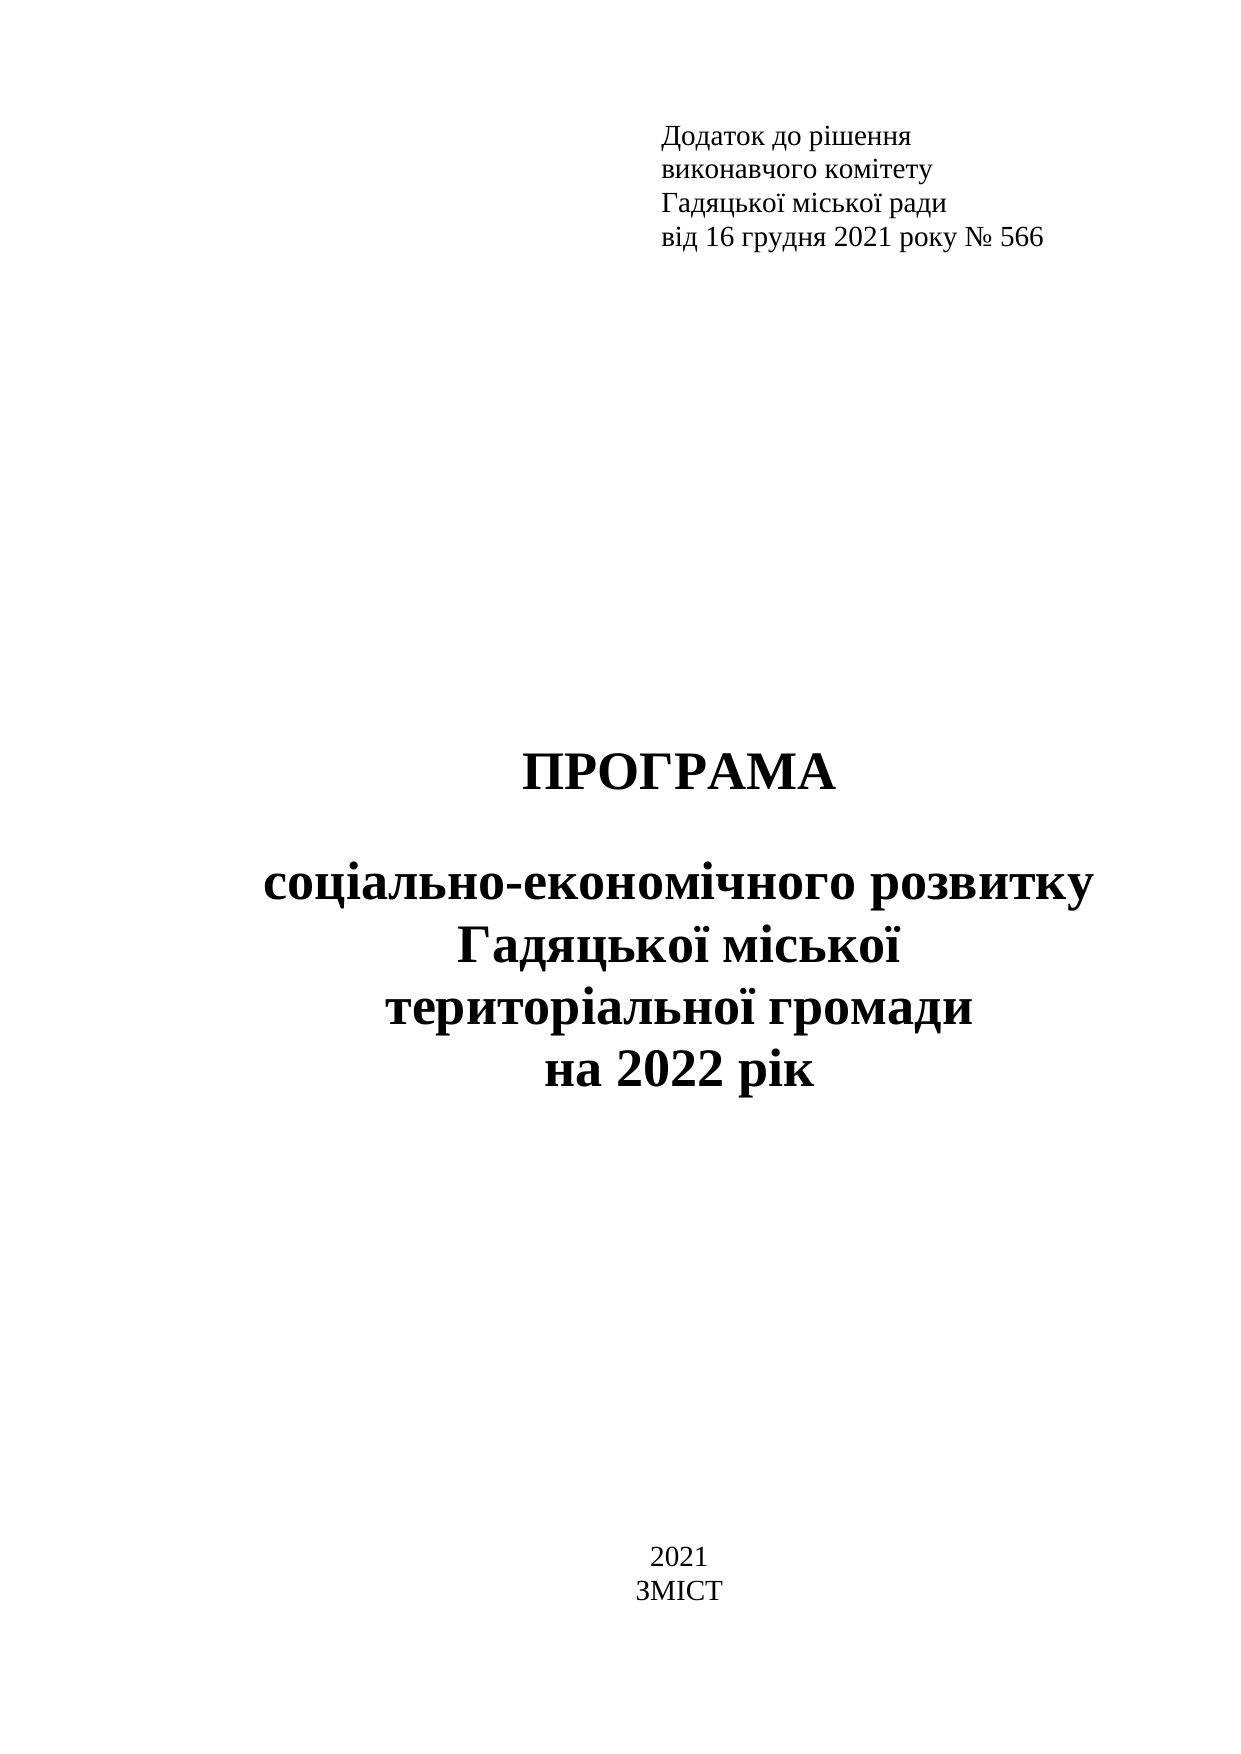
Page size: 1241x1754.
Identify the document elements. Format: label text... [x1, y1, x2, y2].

table_header Додаток до рішення виконавчого комітету Гадяцької міської ради від 16 грудня 2021 року № 566 [650, 118, 1137, 337]
text ПРОГРАМА [177, 739, 1181, 801]
text соціально-економічного розвитку [177, 849, 1181, 912]
text на 2022 рік [177, 1036, 1181, 1098]
text 2021 [177, 1539, 1181, 1573]
text Гадяцької міської [177, 912, 1181, 974]
text територіальної громади [177, 974, 1181, 1036]
text ЗМІСТ [177, 1573, 1181, 1606]
